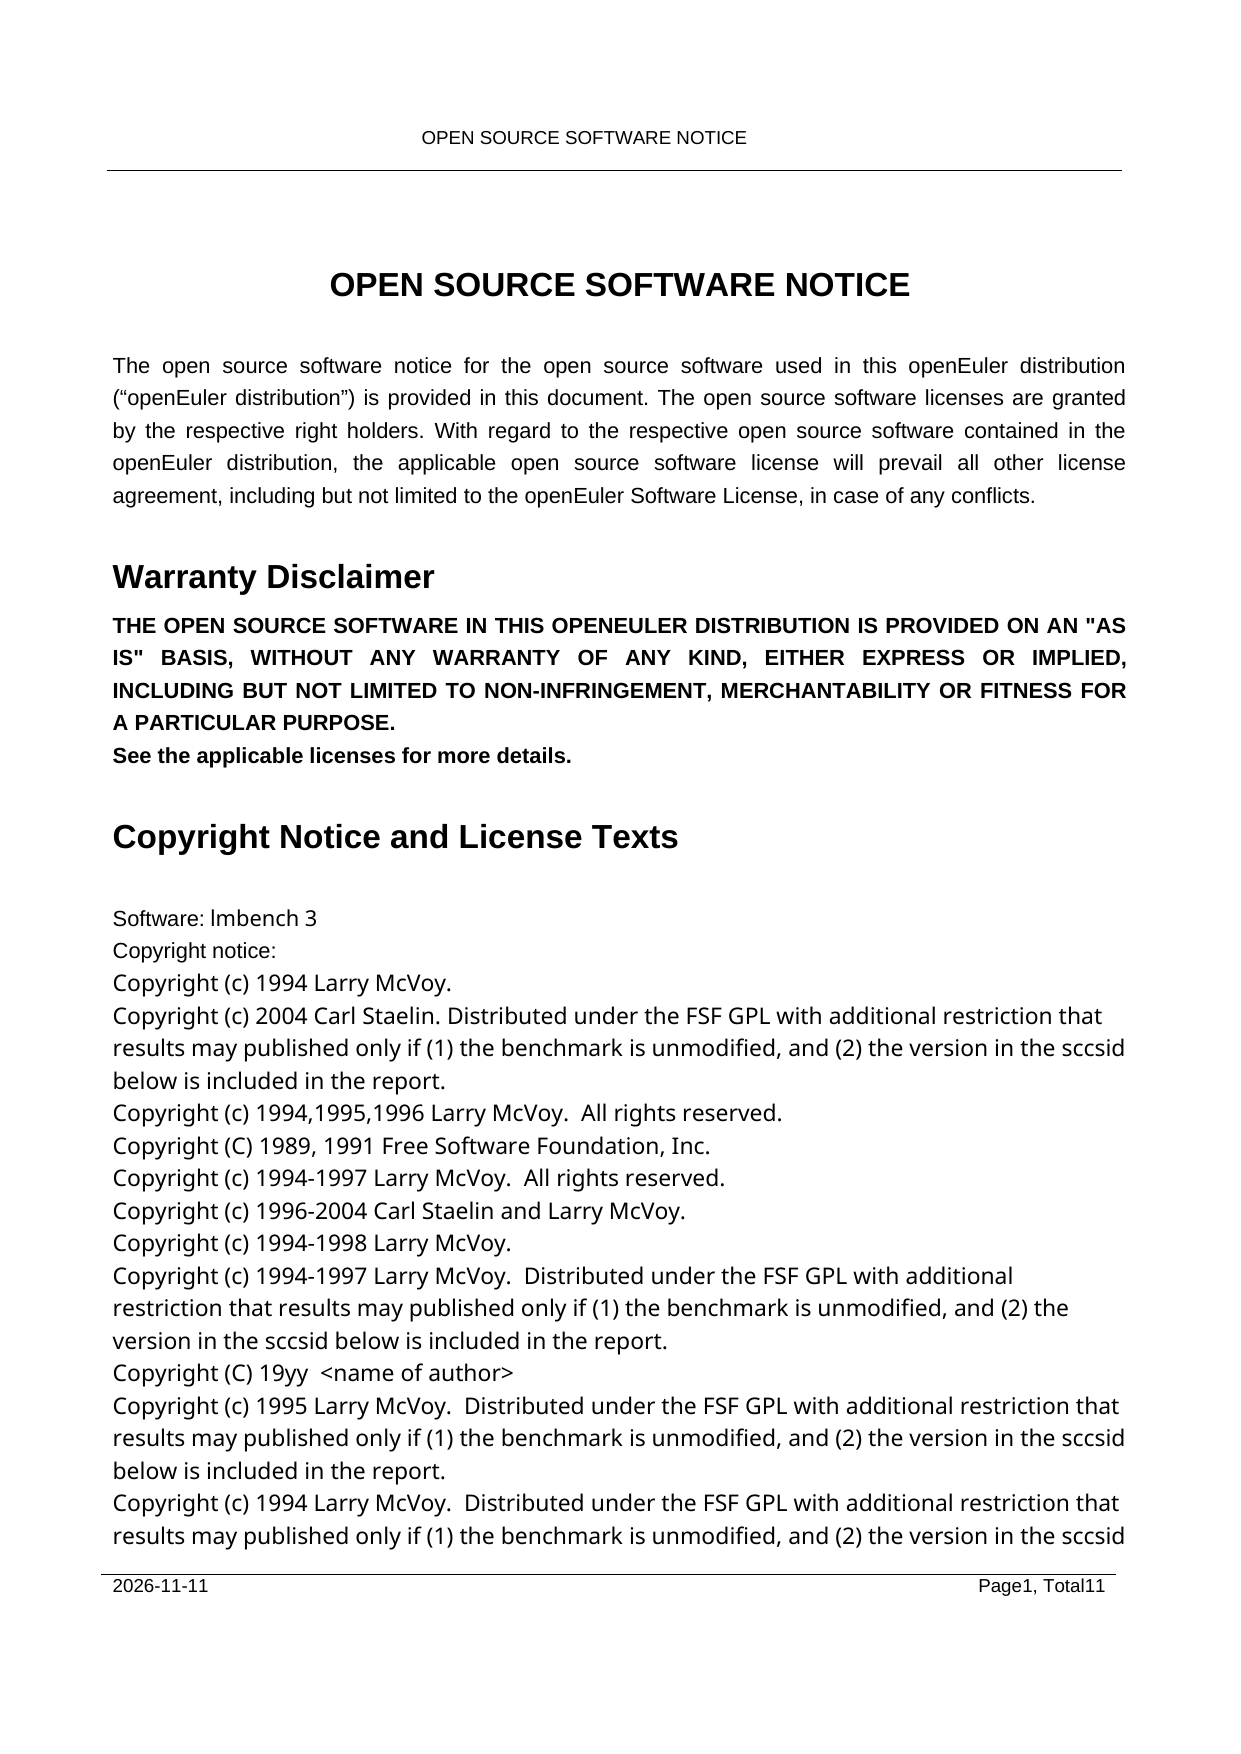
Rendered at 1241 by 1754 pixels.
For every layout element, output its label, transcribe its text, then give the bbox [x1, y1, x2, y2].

text Copyright (c) 1994-1997 Larry McVoy. All rights reserved. [112, 1161, 1128, 1194]
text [112, 1486, 1128, 1551]
text Copyright notice: [112, 934, 1128, 966]
text Copyright (c) 2004 Carl Staelin. Distributed under the FSF GPL with additional restriction that results may published only if (1) the benchmark is unmodified, and (2) the version in the sccsid below is included in the report. [112, 999, 1128, 1096]
text Copyright (C) 1989, 1991 Free Software Foundation, Inc. [112, 1129, 1128, 1161]
text Copyright (c) 1994 Larry McVoy. [112, 966, 1128, 999]
text Copyright (c) 1995 Larry McVoy. Distributed under the FSF GPL with additional restriction that results may published only if (1) the benchmark is unmodified, and (2) the version in the sccsid below is included in the report. [112, 1389, 1128, 1486]
text Copyright (c) 1994,1995,1996 Larry McVoy. All rights reserved. [112, 1096, 1128, 1129]
text Copyright (c) 1996-2004 Carl Staelin and Larry McVoy. [112, 1194, 1128, 1226]
text Copyright (C) 19yy <name of author> [112, 1356, 1128, 1389]
text THE OPEN SOURCE SOFTWARE IN THIS OPENEULER DISTRIBUTION IS PROVIDED ON AN "AS IS" BASIS, WITHOUT ANY WARRANTY OF ANY KIND, EITHER EXPRESS OR IMPLIED, INCLUDING BUT NOT LIMITED TO NON-INFRINGEMENT, MERCHANTABILITY OR FITNESS FOR A PARTICULAR PURPOSE. See the applicable licenses for more details. [112, 609, 1128, 771]
text Software: lmbench 3 [112, 901, 1128, 934]
text Copyright (c) 1994-1998 Larry McVoy. [112, 1226, 1128, 1259]
text Copyright (c) 1994-1997 Larry McVoy. Distributed under the FSF GPL with additional restriction that results may published only if (1) the benchmark is unmodified, and (2) the version in the sccsid below is included in the report. [112, 1259, 1128, 1356]
text The open source software notice for the open source software used in this openEuler distribution (“openEuler distribution”) is provided in this document. The open source software licenses are granted by the respective right holders. With regard to the respective open source software contained in the openEuler distribution, the applicable open source software license will prevail all other license agreement, including but not limited to the openEuler Software License, in case of any conflicts. [112, 349, 1128, 511]
text OPEN SOURCE SOFTWARE NOTICE [112, 251, 1128, 316]
text Copyright Notice and License Texts [112, 804, 1128, 869]
text Warranty Disclaimer [112, 544, 1128, 609]
